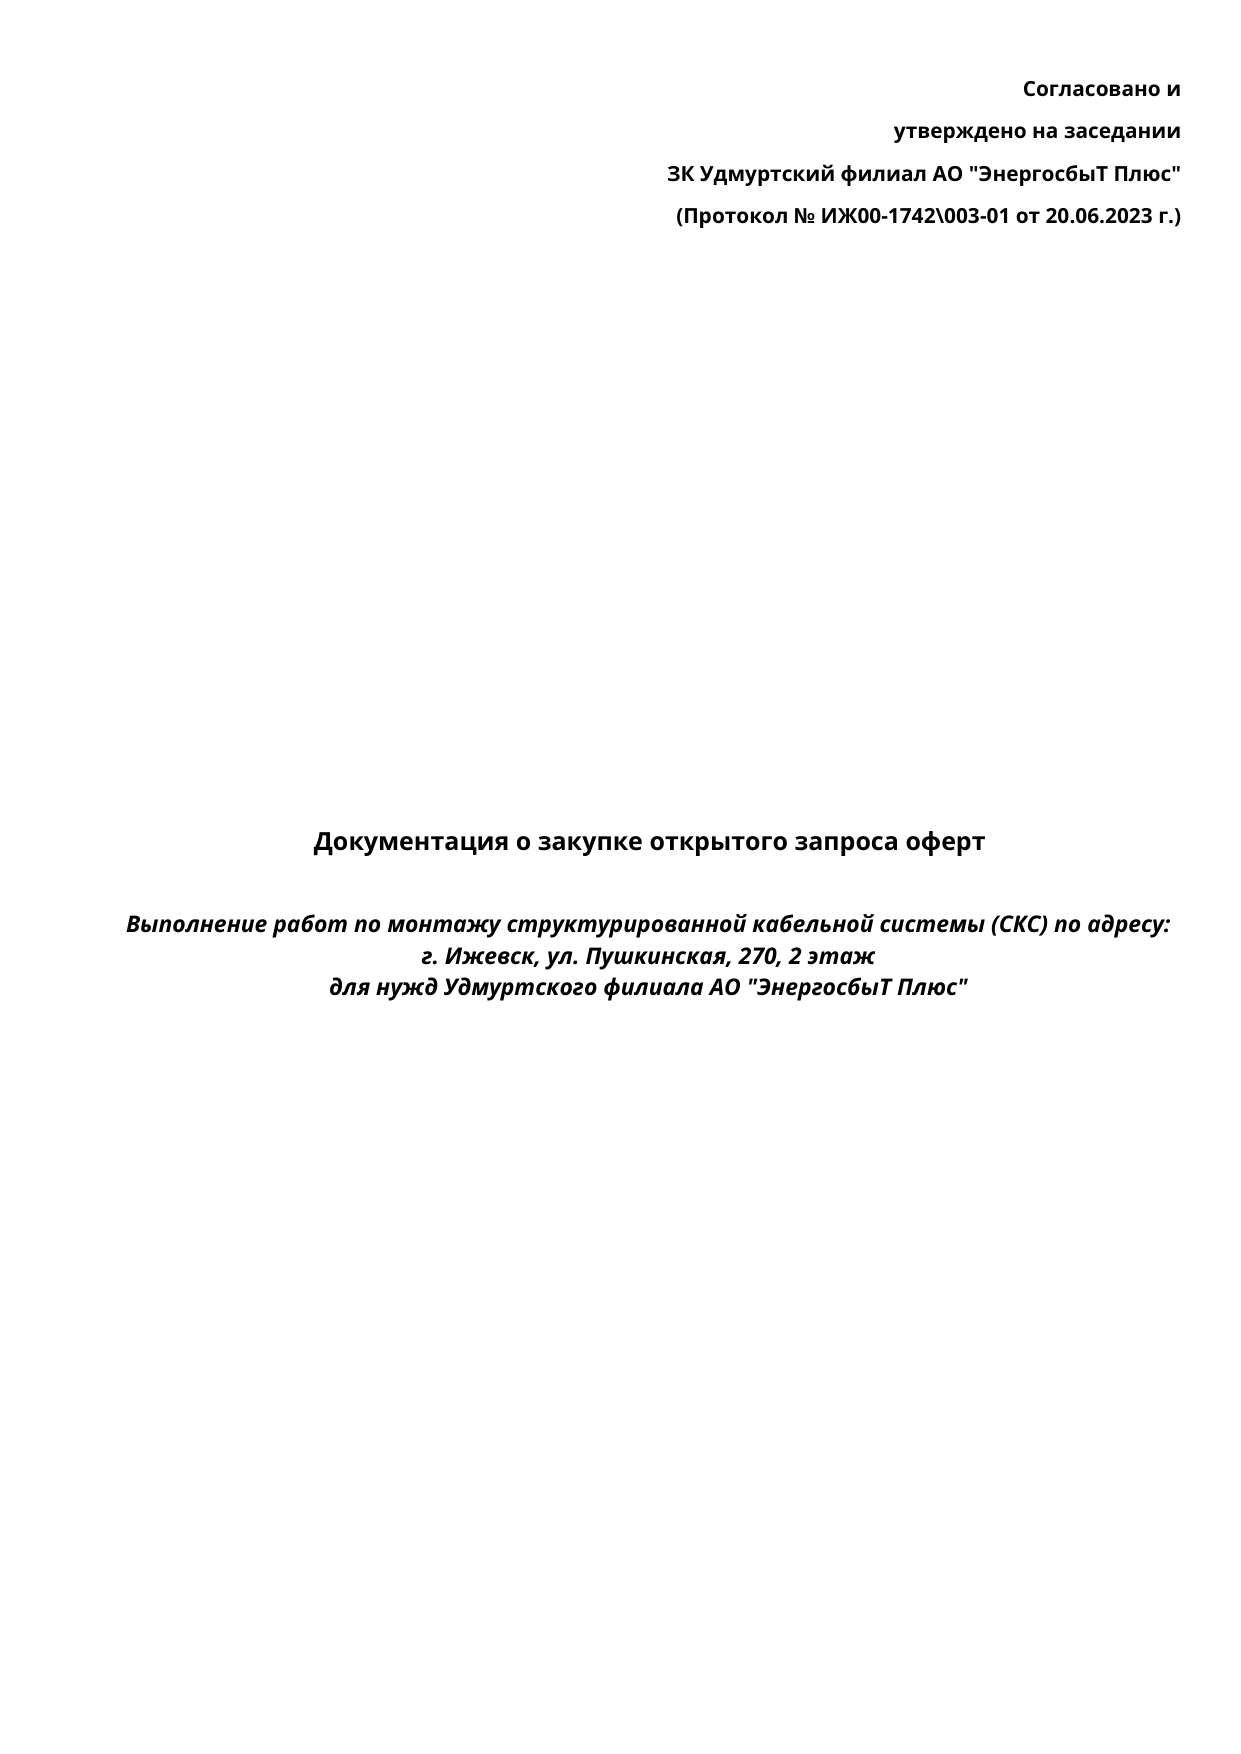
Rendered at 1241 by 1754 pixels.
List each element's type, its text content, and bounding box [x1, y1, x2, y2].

text Согласовано и [474, 74, 1181, 102]
text Документация о закупке открытого запроса оферт [118, 823, 1181, 857]
text Выполнение работ по монтажу структурированной кабельной системы (СКС) по адресу: г. Ижевск, ул. Пушкинская, 270, 2 этаж [118, 908, 1181, 971]
text ЗК Удмуртский филиал АО "ЭнергосбыТ Плюс" [474, 159, 1181, 187]
text утверждено на заседании [474, 116, 1181, 145]
text (Протокол № ИЖ00-1742\003-01 от 20.06.2023 г.) [474, 202, 1181, 230]
text для нужд Удмуртского филиала АО "ЭнергосбыТ Плюс" [118, 971, 1181, 1002]
